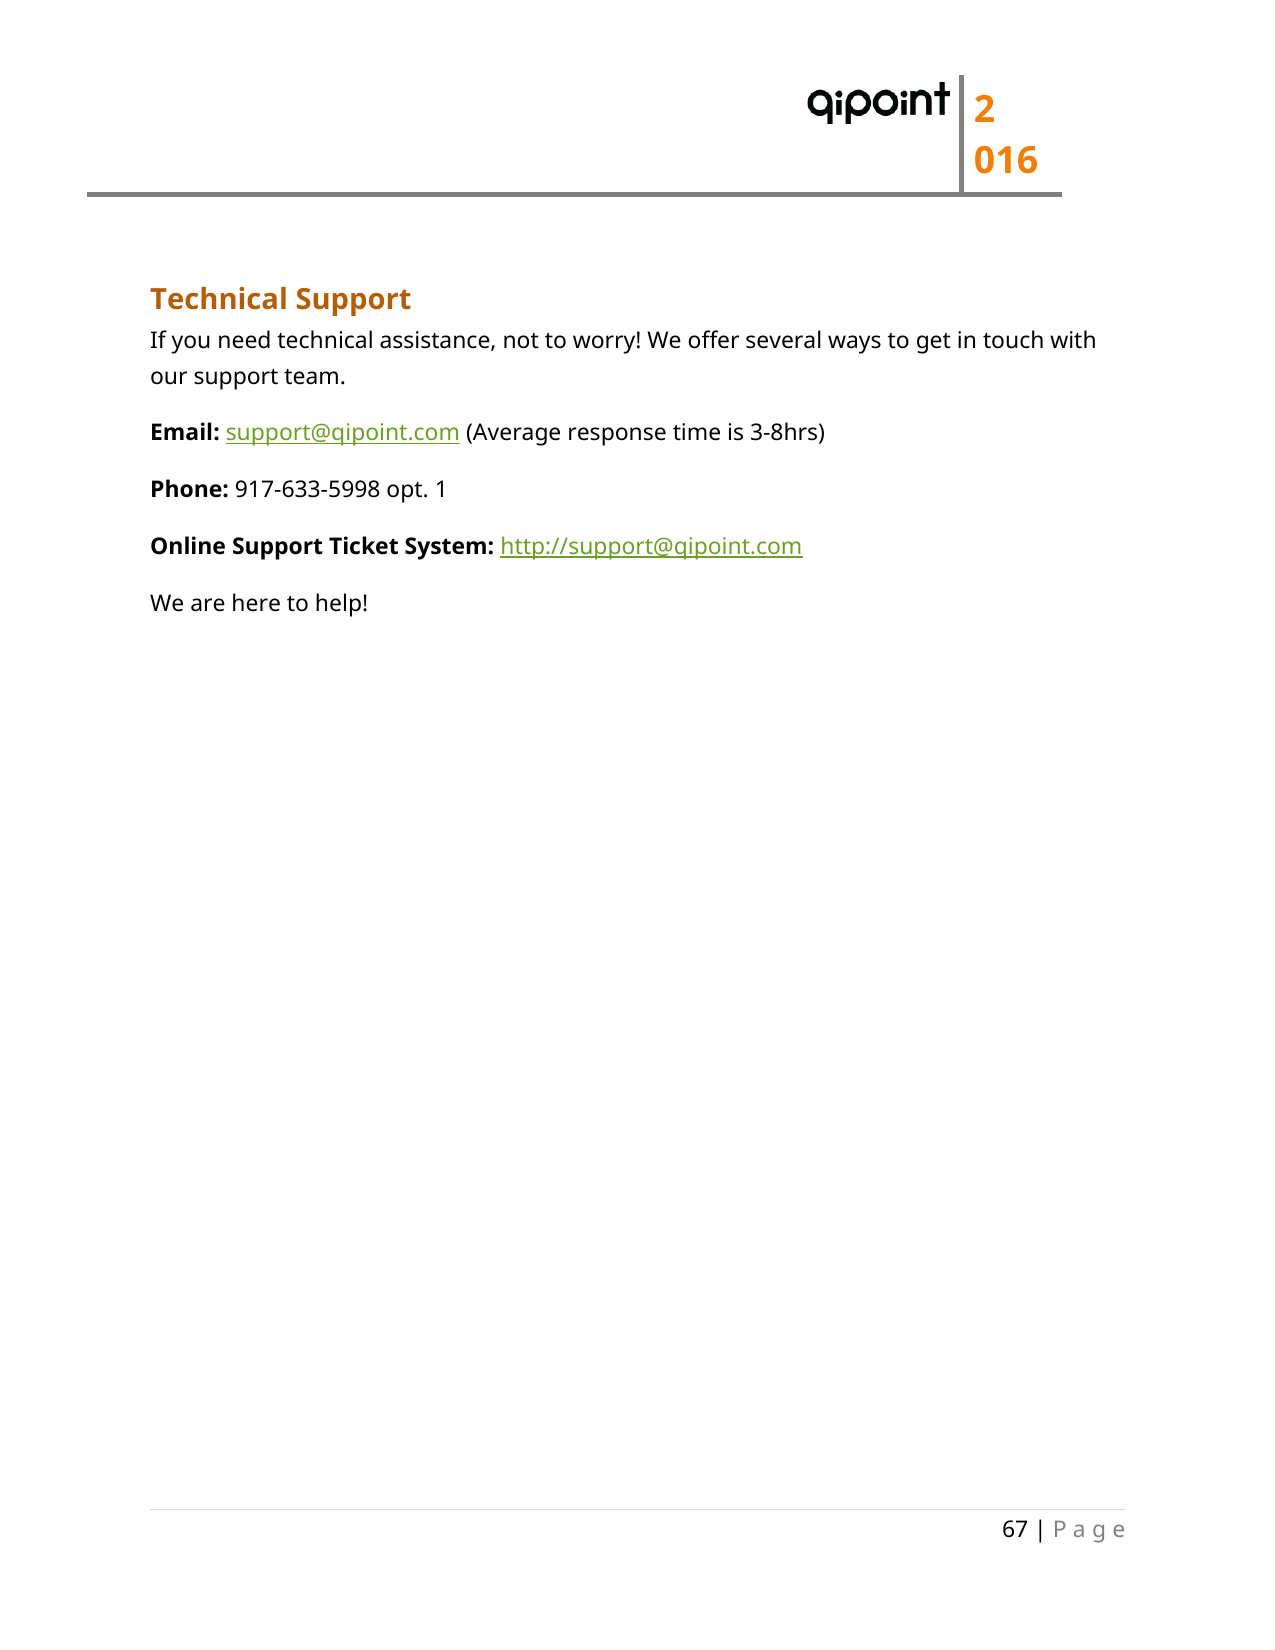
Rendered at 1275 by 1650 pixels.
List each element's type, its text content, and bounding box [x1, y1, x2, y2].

subtitle Technical Support [150, 278, 1125, 318]
text Phone: 917-633-5998 opt. 1 [150, 473, 1125, 504]
text Online Support Ticket System: http://support@qipoint.com [150, 530, 1125, 561]
text Email: support@qipoint.com (Average response time is 3-8hrs) [150, 416, 1125, 448]
text We are here to help! [150, 587, 1125, 618]
picture [807, 82, 950, 124]
text If you need technical assistance, not to worry! We offer several ways to get in touch with our support team. [150, 324, 1125, 391]
